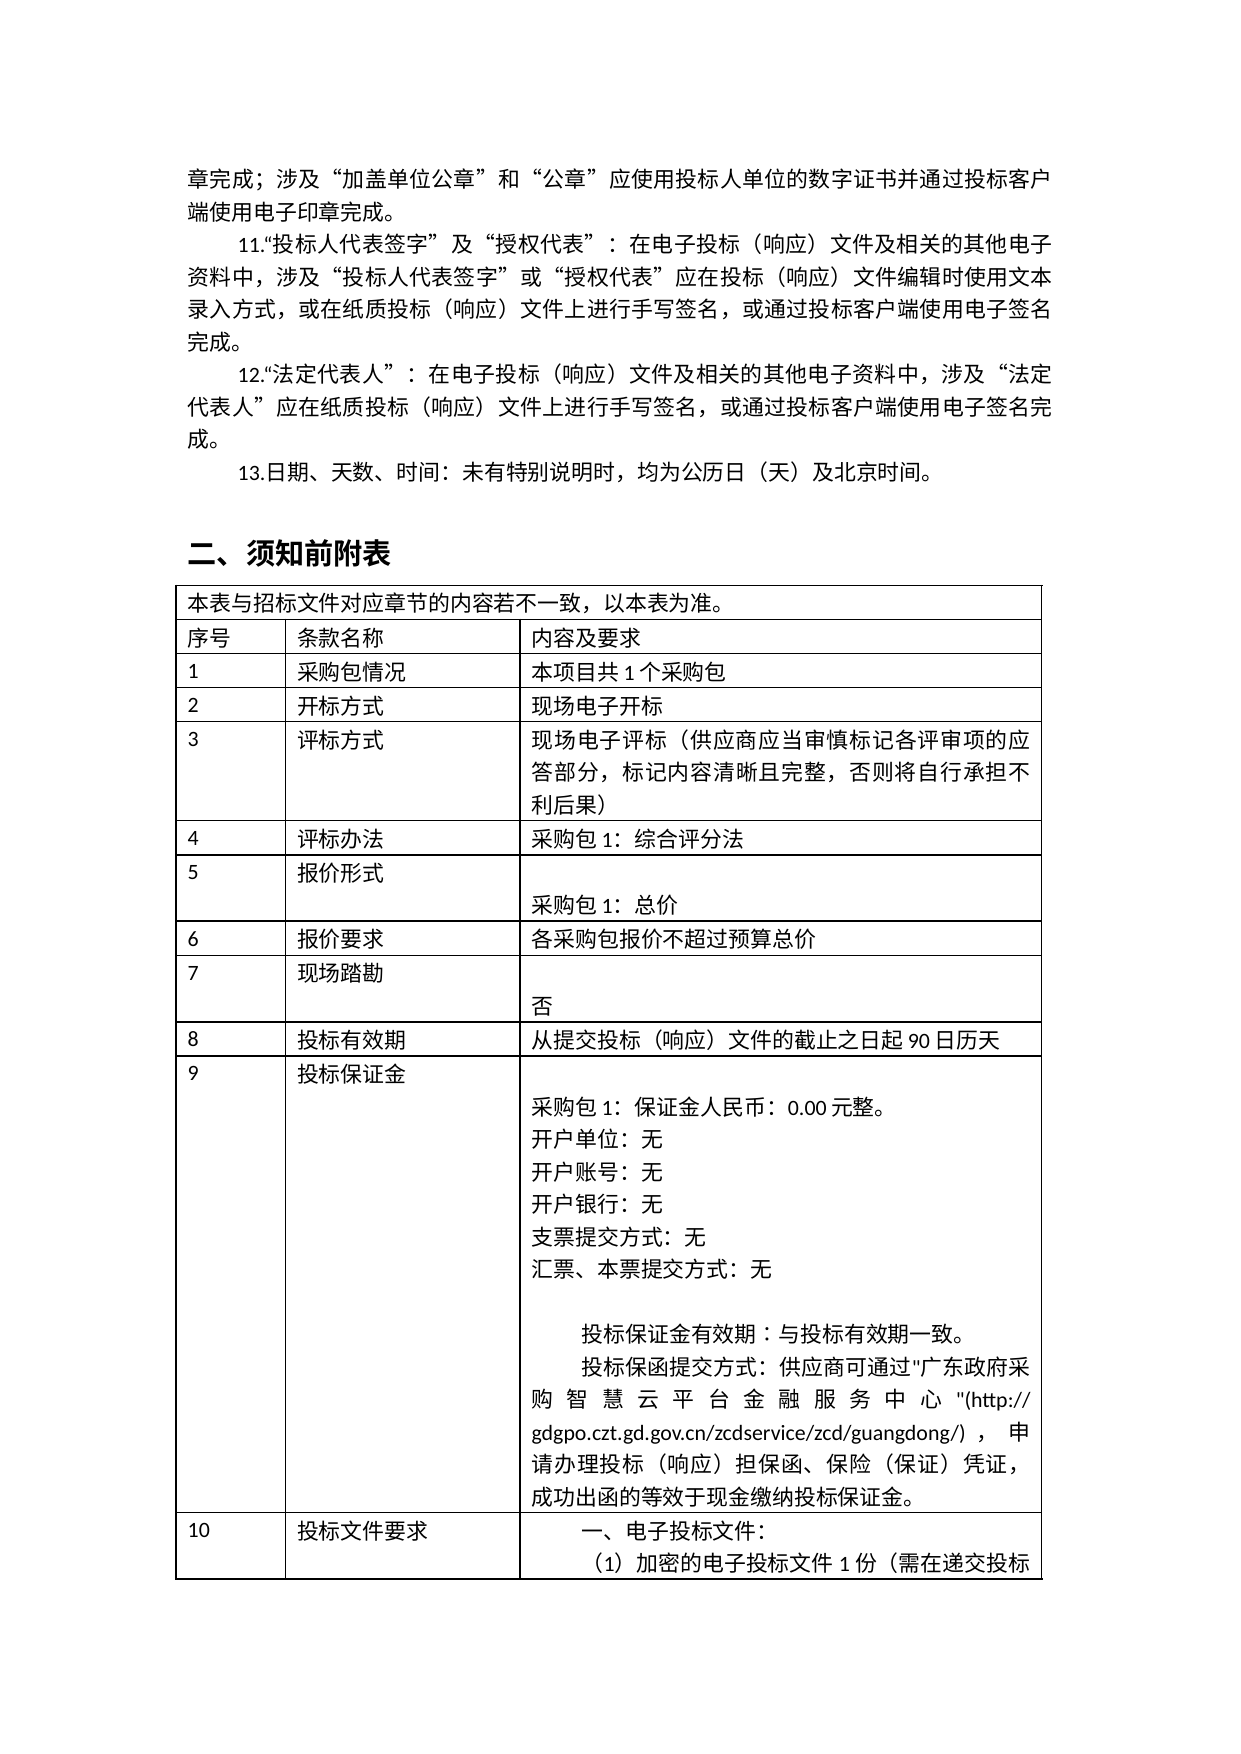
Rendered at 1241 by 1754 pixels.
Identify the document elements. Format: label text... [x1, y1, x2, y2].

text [187, 162, 1053, 227]
table_cell 4 [177, 821, 285, 854]
table_cell 开标方式 [286, 688, 519, 721]
table_cell 本项目共1个采购包 [521, 654, 1041, 687]
table_cell 投标有效期 [286, 1023, 519, 1055]
table_cell 8 [177, 1023, 285, 1055]
table_cell 报价形式 [286, 856, 519, 920]
table_cell 5 [177, 856, 285, 920]
table_cell 7 [177, 956, 285, 1021]
table_cell 采购包1：综合评分法 [521, 821, 1041, 854]
table_cell 采购包情况 [286, 654, 519, 687]
table_cell 现场电子评标（供应商应当审慎标记各评审项的应答部分，标记内容清晰且完整，否则将自行承担不利后果） [521, 722, 1041, 820]
table_cell 3 [177, 722, 285, 820]
table_cell 现场电子开标 [521, 688, 1041, 721]
table_cell 采购包1：总价 [521, 856, 1041, 920]
table_cell 6 [177, 922, 285, 954]
table_cell 各采购包报价不超过预算总价 [521, 922, 1041, 954]
table_cell 报价要求 [286, 922, 519, 954]
text 13.日期、天数、时间：未有特别说明时，均为公历日（天）及北京时间。 [187, 454, 1053, 487]
text 11.“投标人代表签字”及“授权代表”：在电子投标（响应）文件及相关的其他电子资料中，涉及“投标人代表签字”或“授权代表”应在投标（响应）文件编辑时使用文本录入方式，或在纸质投标（响应）文件上进行手写签名，或通过投标客户端使用电子签名完成。 [187, 227, 1053, 357]
table_cell 否 [521, 956, 1041, 1021]
table_cell 10 [177, 1513, 285, 1578]
table_cell 1 [177, 654, 285, 687]
table_cell 现场踏勘 [286, 956, 519, 1021]
table_cell 2 [177, 688, 285, 721]
table_cell 评标办法 [286, 821, 519, 854]
table_cell 9 [177, 1057, 285, 1512]
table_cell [521, 1513, 1041, 1578]
table_cell 采购包1：保证金人民币：0.00元整。 开户单位：无 开户账号：无 开户银行：无 支票提交方式：无 汇票、本票提交方式：无 投标保证金有效期∶与投标有效期一致。 投标保函提交方式：供应商可通过"广东政府采购智慧云平台金融服务中心"(http://gdgpo.czt.gd.gov.cn/zcdservice/zcd/guangdong/)，申请办理投标（响应）担保函、保险（保证）凭证，成功出函的等效于现金缴纳投标保证金。 [521, 1057, 1041, 1512]
table_cell 投标文件要求 [286, 1513, 519, 1578]
table_header 本表与招标文件对应章节的内容若不一致，以本表为准。 [177, 586, 1041, 618]
text 二、须知前附表 [187, 519, 1053, 584]
table_cell 从提交投标（响应）文件的截止之日起90日历天 [521, 1023, 1041, 1055]
table_cell 评标方式 [286, 722, 519, 820]
table_cell 投标保证金 [286, 1057, 519, 1512]
table_cell 内容及要求 [521, 620, 1041, 653]
text 12.“法定代表人”：在电子投标（响应）文件及相关的其他电子资料中，涉及“法定代表人”应在纸质投标（响应）文件上进行手写签名，或通过投标客户端使用电子签名完成。 [187, 357, 1053, 454]
table_cell 条款名称 [286, 620, 519, 653]
table_cell 序号 [177, 620, 285, 653]
